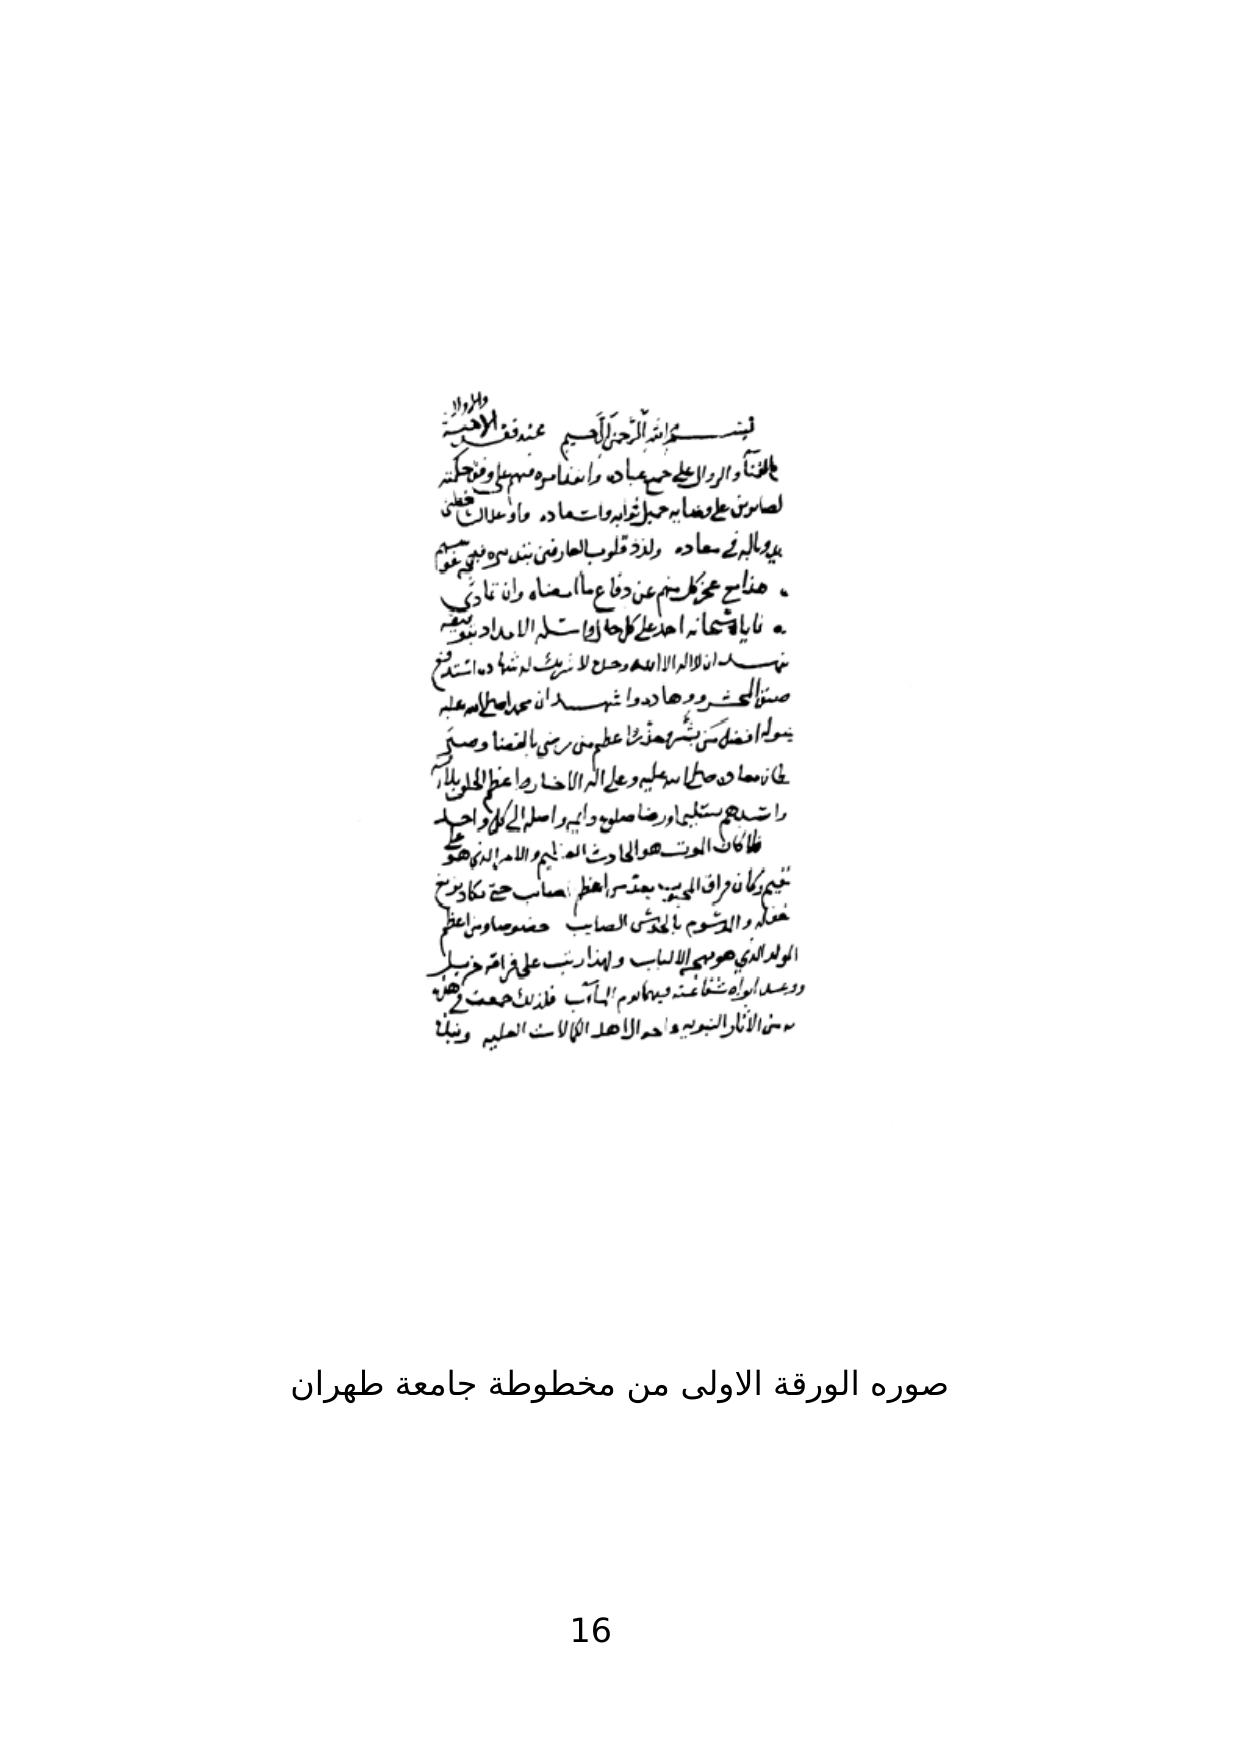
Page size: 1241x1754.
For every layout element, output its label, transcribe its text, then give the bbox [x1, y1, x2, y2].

text صوره الورقة الاولى من مخطوطة جامعة طهران [237, 1365, 1003, 1403]
picture [236, 150, 1004, 1365]
